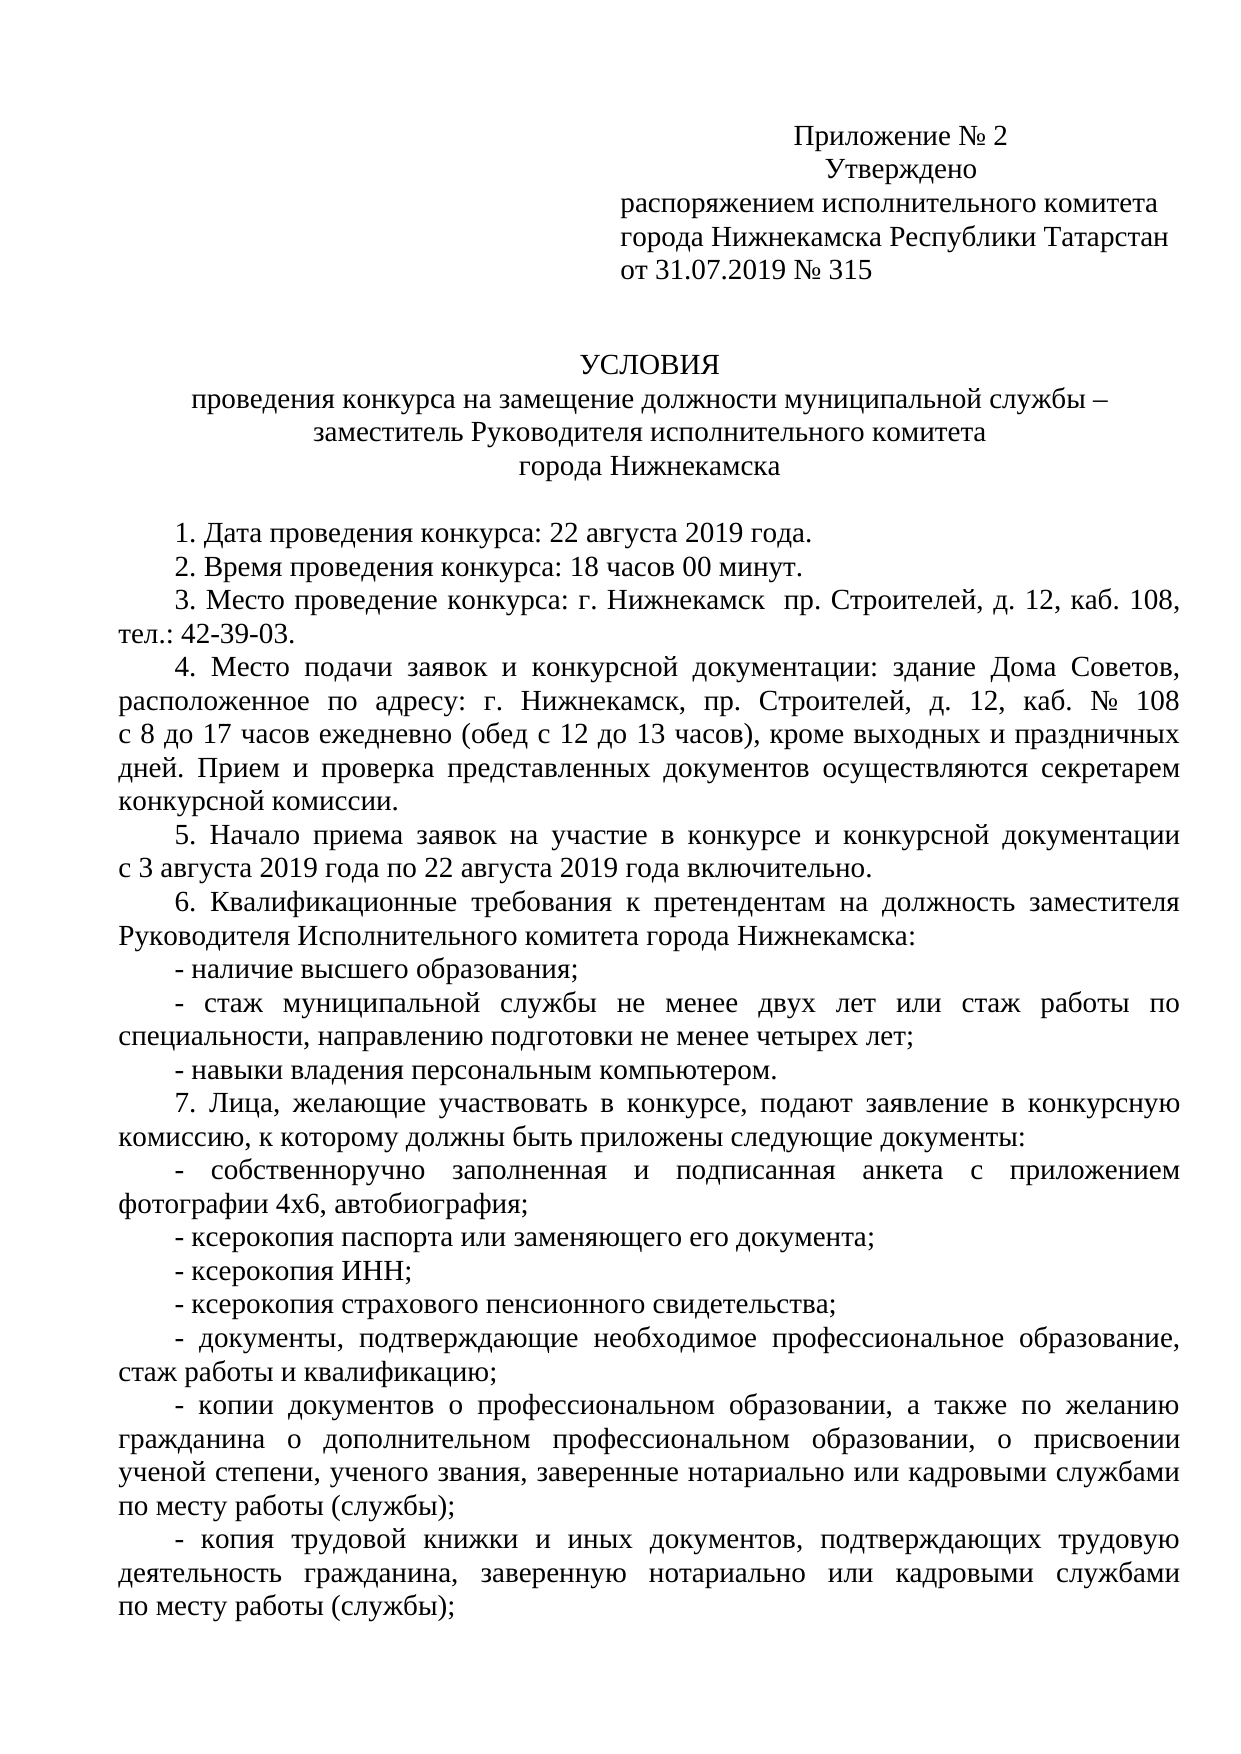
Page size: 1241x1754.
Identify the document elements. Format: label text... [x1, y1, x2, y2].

text - копии документов о профессиональном образовании, а также по желанию гражданина о дополнительном профессиональном образовании, о присвоении ученой степени, ученого звания, заверенные нотариально или кадровыми службами по месту работы (службы); [118, 1387, 1181, 1521]
text проведения конкурса на замещение должности муниципальной службы – [118, 381, 1181, 414]
text 5. Начало приема заявок на участие в конкурсе и конкурсной документации с 3 августа 2019 года по 22 августа 2019 года включительно. [118, 817, 1181, 884]
text - ксерокопия ИНН; [118, 1253, 1181, 1287]
text 6. Квалификационные требования к претендентам на должность заместителя Руководителя Исполнительного комитета города Нижнекамска: [118, 884, 1181, 951]
text города Нижнекамска Республики Татарстан [620, 219, 1181, 252]
text 3. Место проведение конкурса: г. Нижнекамск пр. Строителей, д. 12, каб. 108, тел.: 42-39-03. [118, 582, 1181, 649]
text города Нижнекамска [118, 448, 1181, 482]
text Утверждено [620, 152, 1181, 185]
text УСЛОВИЯ [118, 347, 1181, 381]
text - ксерокопия страхового пенсионного свидетельства; [118, 1287, 1181, 1320]
text - наличие высшего образования; [118, 951, 1181, 985]
text - собственноручно заполненная и подписанная анкета с приложением фотографии 4x6, автобиография; [118, 1152, 1181, 1219]
text распоряжением исполнительного комитета [620, 185, 1181, 219]
text Приложение № 2 [620, 118, 1181, 152]
text 1. Дата проведения конкурса: 22 августа 2019 года. [118, 515, 1181, 549]
text 4. Место подачи заявок и конкурсной документации: здание Дома Советов, расположенное по адресу: г. Нижнекамск, пр. Строителей, д. 12, каб. № 108 с 8 до 17 часов ежедневно (обед с 12 до 13 часов), кроме выходных и праздничных дней. Прием и проверка представленных документов осуществляются секретарем конкурсной комиссии. [118, 649, 1181, 817]
text - документы, подтверждающие необходимое профессиональное образование, стаж работы и квалификацию; [118, 1320, 1181, 1387]
text 7. Лица, желающие участвовать в конкурсе, подают заявление в конкурсную комиссию, к которому должны быть приложены следующие документы: [118, 1085, 1181, 1152]
text - копия трудовой книжки и иных документов, подтверждающих трудовую деятельность гражданина, заверенную нотариально или кадровыми службами по месту работы (службы); [118, 1521, 1181, 1622]
text - ксерокопия паспорта или заменяющего его документа; [118, 1219, 1181, 1253]
text 2. Время проведения конкурса: 18 часов 00 минут. [118, 549, 1181, 582]
text от 31.07.2019 № 315 [620, 252, 1181, 286]
text - стаж муниципальной службы не менее двух лет или стаж работы по специальности, направлению подготовки не менее четырех лет; [118, 985, 1181, 1052]
text заместитель Руководителя исполнительного комитета [118, 414, 1181, 448]
text - навыки владения персональным компьютером. [118, 1052, 1181, 1085]
